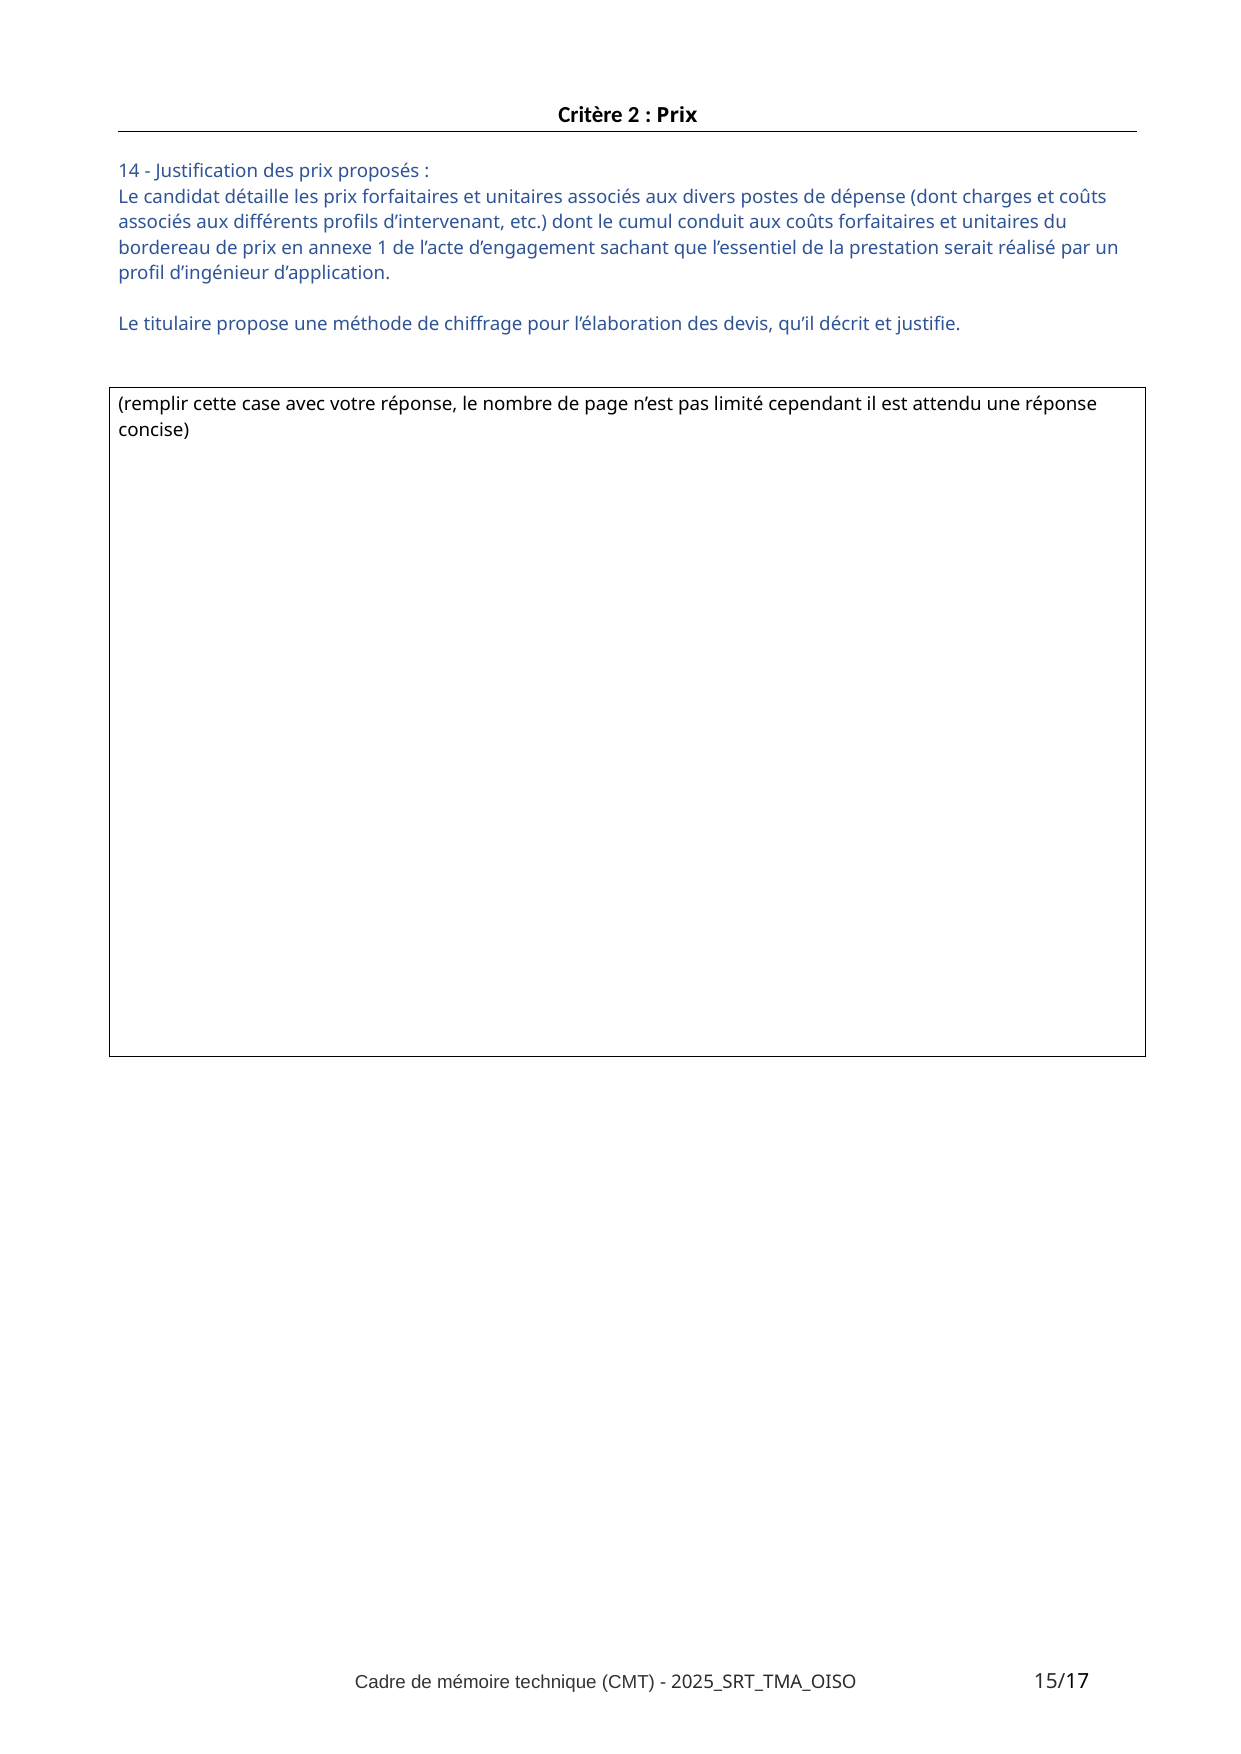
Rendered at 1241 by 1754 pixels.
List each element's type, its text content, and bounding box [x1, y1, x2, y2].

text Le candidat détaille les prix forfaitaires et unitaires associés aux divers postes de dépense (dont charges et coûts associés aux différents profils d’intervenant, etc.) dont le cumul conduit aux coûts forfaitaires et unitaires du bordereau de prix en annexe 1 de l’acte d’engagement sachant que l’essentiel de la prestation serait réalisé par un profil d’ingénieur d’application. [118, 183, 1137, 285]
text (remplir cette case avec votre réponse, le nombre de page n’est pas limité cependant il est attendu une réponse concise) [110, 388, 1145, 441]
text Le titulaire propose une méthode de chiffrage pour l’élaboration des devis, qu’il décrit et justifie. [118, 311, 1137, 336]
text Critère 2 : Prix [118, 101, 1137, 131]
text 14 - Justification des prix proposés : [118, 158, 1137, 183]
